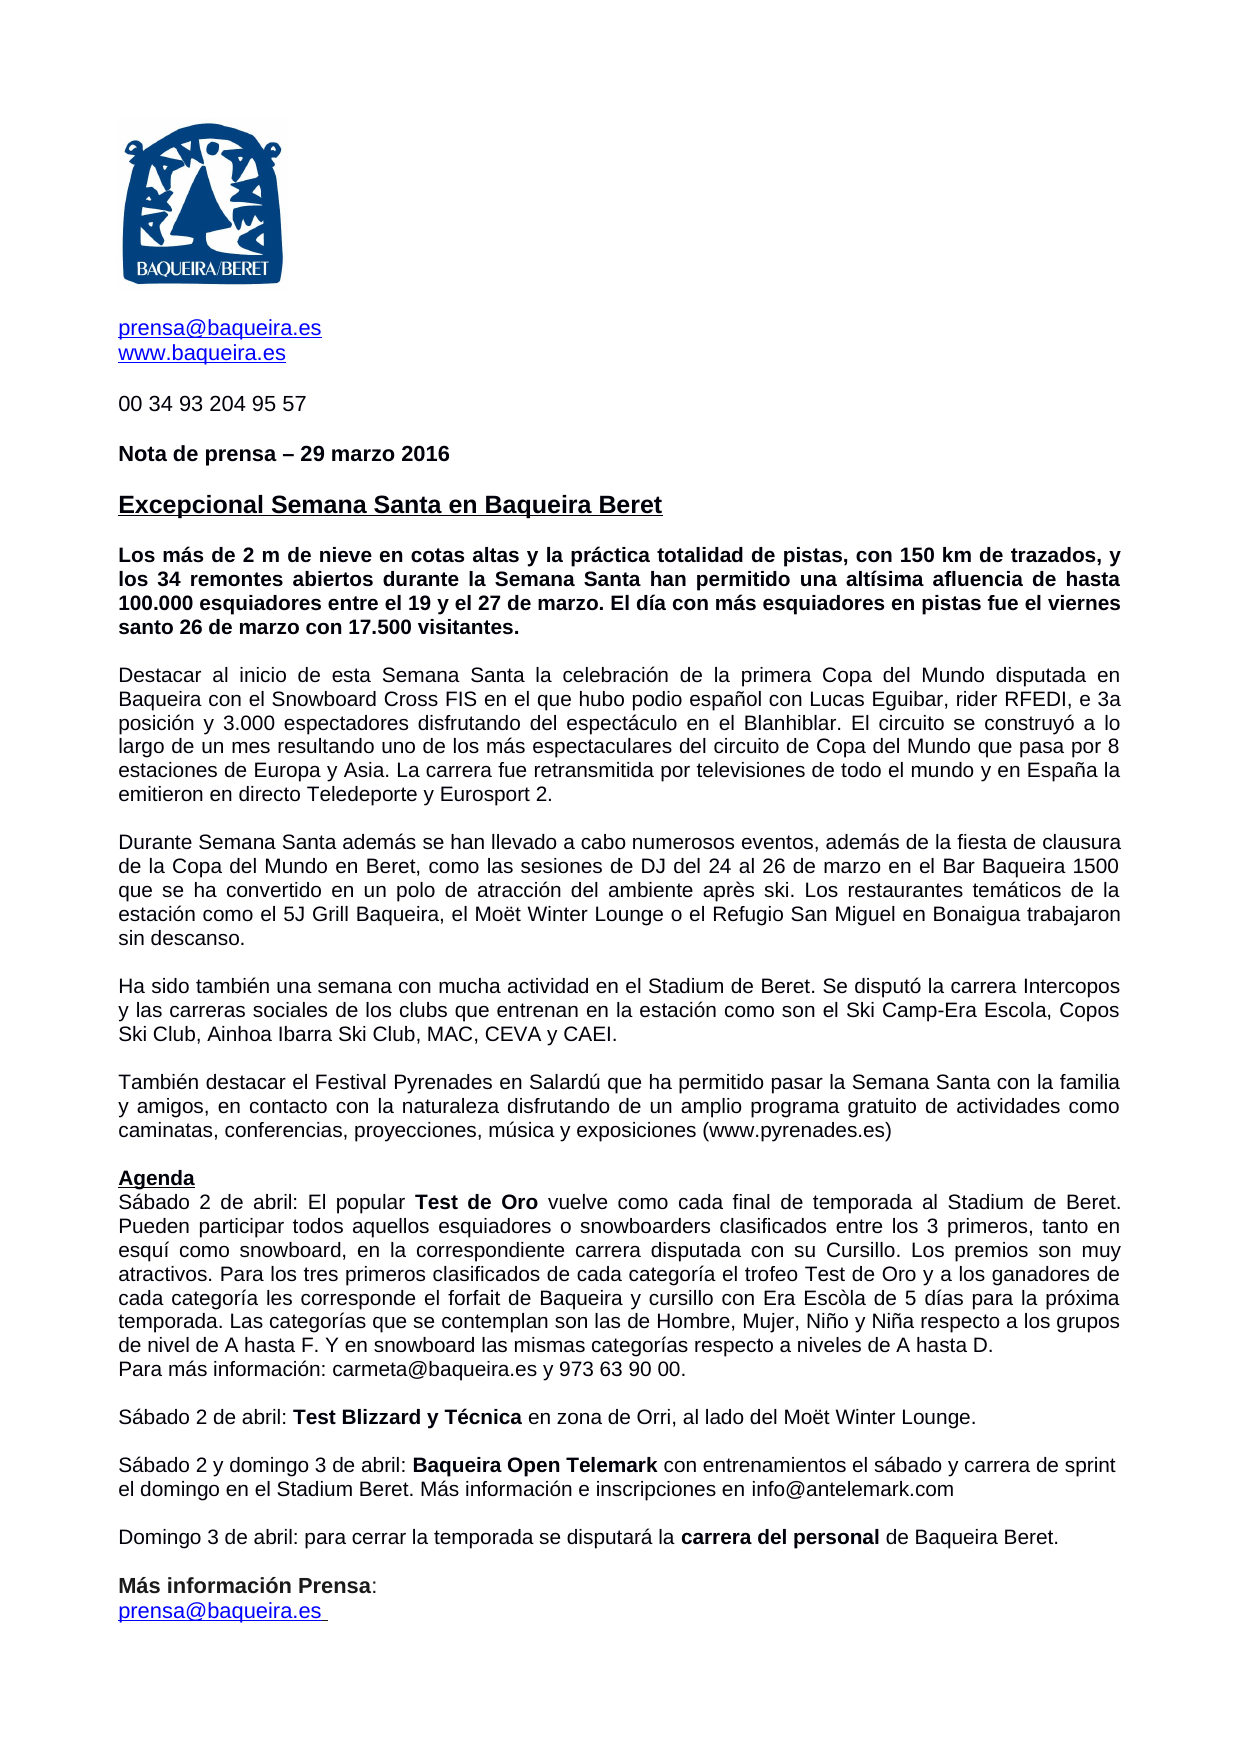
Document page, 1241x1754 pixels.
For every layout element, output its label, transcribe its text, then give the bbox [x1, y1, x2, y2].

text www.baqueira.es [118, 340, 1122, 365]
text Agenda [118, 1166, 1122, 1189]
text Destacar al inicio de esta Semana Santa la celebración de la primera Copa del Mundo disputada en Baqueira con el Snowboard Cross FIS en el que hubo podio español con Lucas Eguibar, rider RFEDI, e 3a posición y 3.000 espectadores disfrutando del espectáculo en el Blanhiblar. El circuito se construyó a lo largo de un mes resultando uno de los más espectaculares del circuito de Copa del Mundo que pasa por 8 estaciones de Europa y Asia. La carrera fue retransmitida por televisiones de todo el mundo y en España la emitieron en directo Teledeporte y Eurosport 2. [118, 662, 1122, 806]
text 00 34 93 204 95 57 [118, 390, 1122, 416]
text prensa@baqueira.es [118, 1598, 1122, 1623]
picture [117, 118, 288, 290]
text prensa@baqueira.es [118, 315, 1122, 340]
text Sábado 2 de abril: El popular Test de Oro vuelve como cada final de temporada al Stadium de Beret. Pueden participar todos aquellos esquiadores o snowboarders clasificados entre los 3 primeros, tanto en esquí como snowboard, en la correspondiente carrera disputada con su Cursillo. Los premios son muy atractivos. Para los tres primeros clasificados de cada categoría el trofeo Test de Oro y a los ganadores de cada categoría les corresponde el forfait de Baqueira y cursillo con Era Escòla de 5 días para la próxima temporada. Las categorías que se contemplan son las de Hombre, Mujer, Niño y Niña respecto a los grupos de nivel de A hasta F. Y en snowboard las mismas categorías respecto a niveles de A hasta D. [118, 1189, 1122, 1357]
text Los más de 2 m de nieve en cotas altas y la práctica totalidad de pistas, con 150 km de trazados, y los 34 remontes abiertos durante la Semana Santa han permitido una altísima afluencia de hasta 100.000 esquiadores entre el 19 y el 27 de marzo. El día con más esquiadores en pistas fue el viernes santo 26 de marzo con 17.500 visitantes. [118, 543, 1122, 638]
text Domingo 3 de abril: para cerrar la temporada se disputará la carrera del personal de Baqueira Beret. [118, 1525, 1122, 1549]
text Nota de prensa – 29 marzo 2016 [118, 441, 1122, 466]
text Durante Semana Santa además se han llevado a cabo numerosos eventos, además de la fiesta de clausura de la Copa del Mundo en Beret, como las sesiones de DJ del 24 al 26 de marzo en el Bar Baqueira 1500 que se ha convertido en un polo de atracción del ambiente après ski. Los restaurantes temáticos de la estación como el 5J Grill Baqueira, el Moët Winter Lounge o el Refugio San Miguel en Bonaigua trabajaron sin descanso. [118, 830, 1122, 950]
text Ha sido también una semana con mucha actividad en el Stadium de Beret. Se disputó la carrera Intercopos y las carreras sociales de los clubs que entrenan en la estación como son el Ski Camp-Era Escola, Copos Ski Club, Ainhoa Ibarra Ski Club, MAC, CEVA y CAEI. [118, 974, 1122, 1046]
text Sábado 2 y domingo 3 de abril: Baqueira Open Telemark con entrenamientos el sábado y carrera de sprint el domingo en el Stadium Beret. Más información e inscripciones en info@antelemark.com [118, 1453, 1122, 1501]
text Más información Prensa: [118, 1573, 1122, 1598]
text Para más información: carmeta@baqueira.es y 973 63 90 00. [118, 1357, 1122, 1381]
text También destacar el Festival Pyrenades en Salardú que ha permitido pasar la Semana Santa con la familia y amigos, en contacto con la naturaleza disfrutando de un amplio programa gratuito de actividades como caminatas, conferencias, proyecciones, música y exposiciones (www.pyrenades.es) [118, 1070, 1122, 1142]
text Excepcional Semana Santa en Baqueira Beret [118, 490, 1122, 519]
text Sábado 2 de abril: Test Blizzard y Técnica en zona de Orri, al lado del Moët Winter Lounge. [118, 1405, 1122, 1429]
